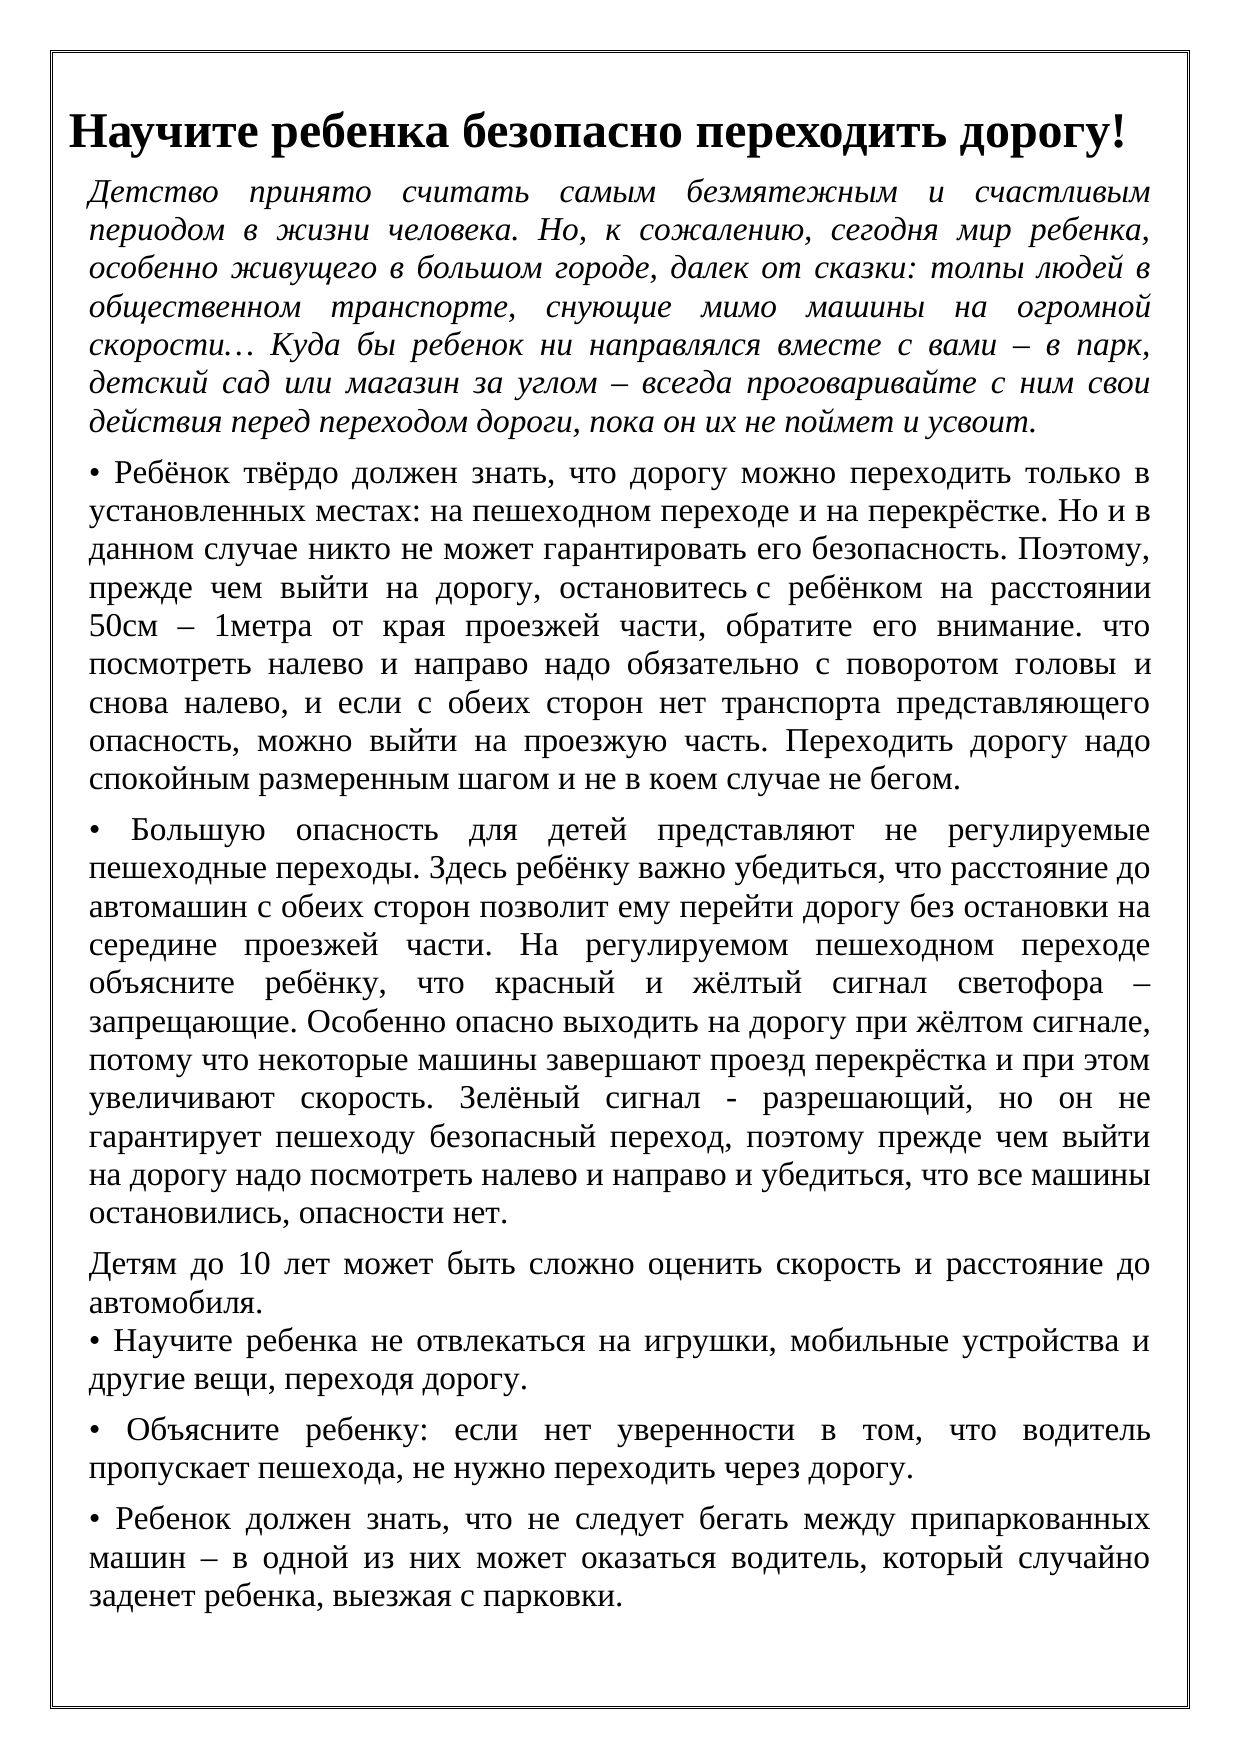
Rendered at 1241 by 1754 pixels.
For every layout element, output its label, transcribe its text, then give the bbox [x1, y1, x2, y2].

text • Ребенок должен знать, что не следует бегать между припаркованных машин – в одной из них может оказаться водитель, который случайно заденет ребенка, выезжая с парковки. [89, 1499, 1152, 1614]
text • Ребёнок твёрдо должен знать, что дорогу можно переходить только в установленных местах: на пешеходном переходе и на перекрёстке. Но и в данном случае никто не может гарантировать его безопасность. Поэтому, прежде чем выйти на дорогу, остановитесь с ребёнком на расстоянии 50см – 1метра от края проезжей части, обратите его внимание. что посмотреть налево и направо надо обязательно с поворотом головы и снова налево, и если с обеих сторон нет транспорта представляющего опасность, можно выйти на проезжую часть. Переходить дорогу надо спокойным размеренным шагом и не в коем случае не бегом. [89, 452, 1152, 797]
text • Объясните ребенку: если нет уверенности в том, что водитель пропускает пешехода, не нужно переходить через дорогу. [89, 1409, 1152, 1486]
text • Большую опасность для детей представляют не регулируемые пешеходные переходы. Здесь ребёнку важно убедиться, что расстояние до автомашин с обеих сторон позволит ему перейти дорогу без остановки на середине проезжей части. На регулируемом пешеходном переходе объясните ребёнку, что красный и жёлтый сигнал светофора – запрещающие. Особенно опасно выходить на дорогу при жёлтом сигнале, потому что некоторые машины завершают проезд перекрёстка и при этом увеличивают скорость. Зелёный сигнал - разрешающий, но он не гарантирует пешеходу безопасный переход, поэтому прежде чем выйти на дорогу надо посмотреть налево и направо и убедиться, что все машины остановились, опасности нет. [89, 809, 1152, 1231]
text Научите ребенка безопасно переходить дорогу! [53, 101, 1152, 159]
text Детям до 10 лет может быть сложно оценить скорость и расстояние до автомобиля. • Научите ребенка не отвлекаться на игрушки, мобильные устройства и другие вещи, переходя дорогу. [89, 1244, 1152, 1397]
text Детство принято считать самым безмятежным и счастливым периодом в жизни человека. Но, к сожалению, сегодня мир ребенка, особенно живущего в большом городе, далек от сказки: толпы людей в общественном транспорте, снующие мимо машины на огромной скорости… Куда бы ребенок ни направлялся вместе с вами – в парк, детский сад или магазин за углом – всегда проговаривайте с ним свои действия перед переходом дороги, пока он их не поймет и усвоит. [89, 171, 1152, 439]
